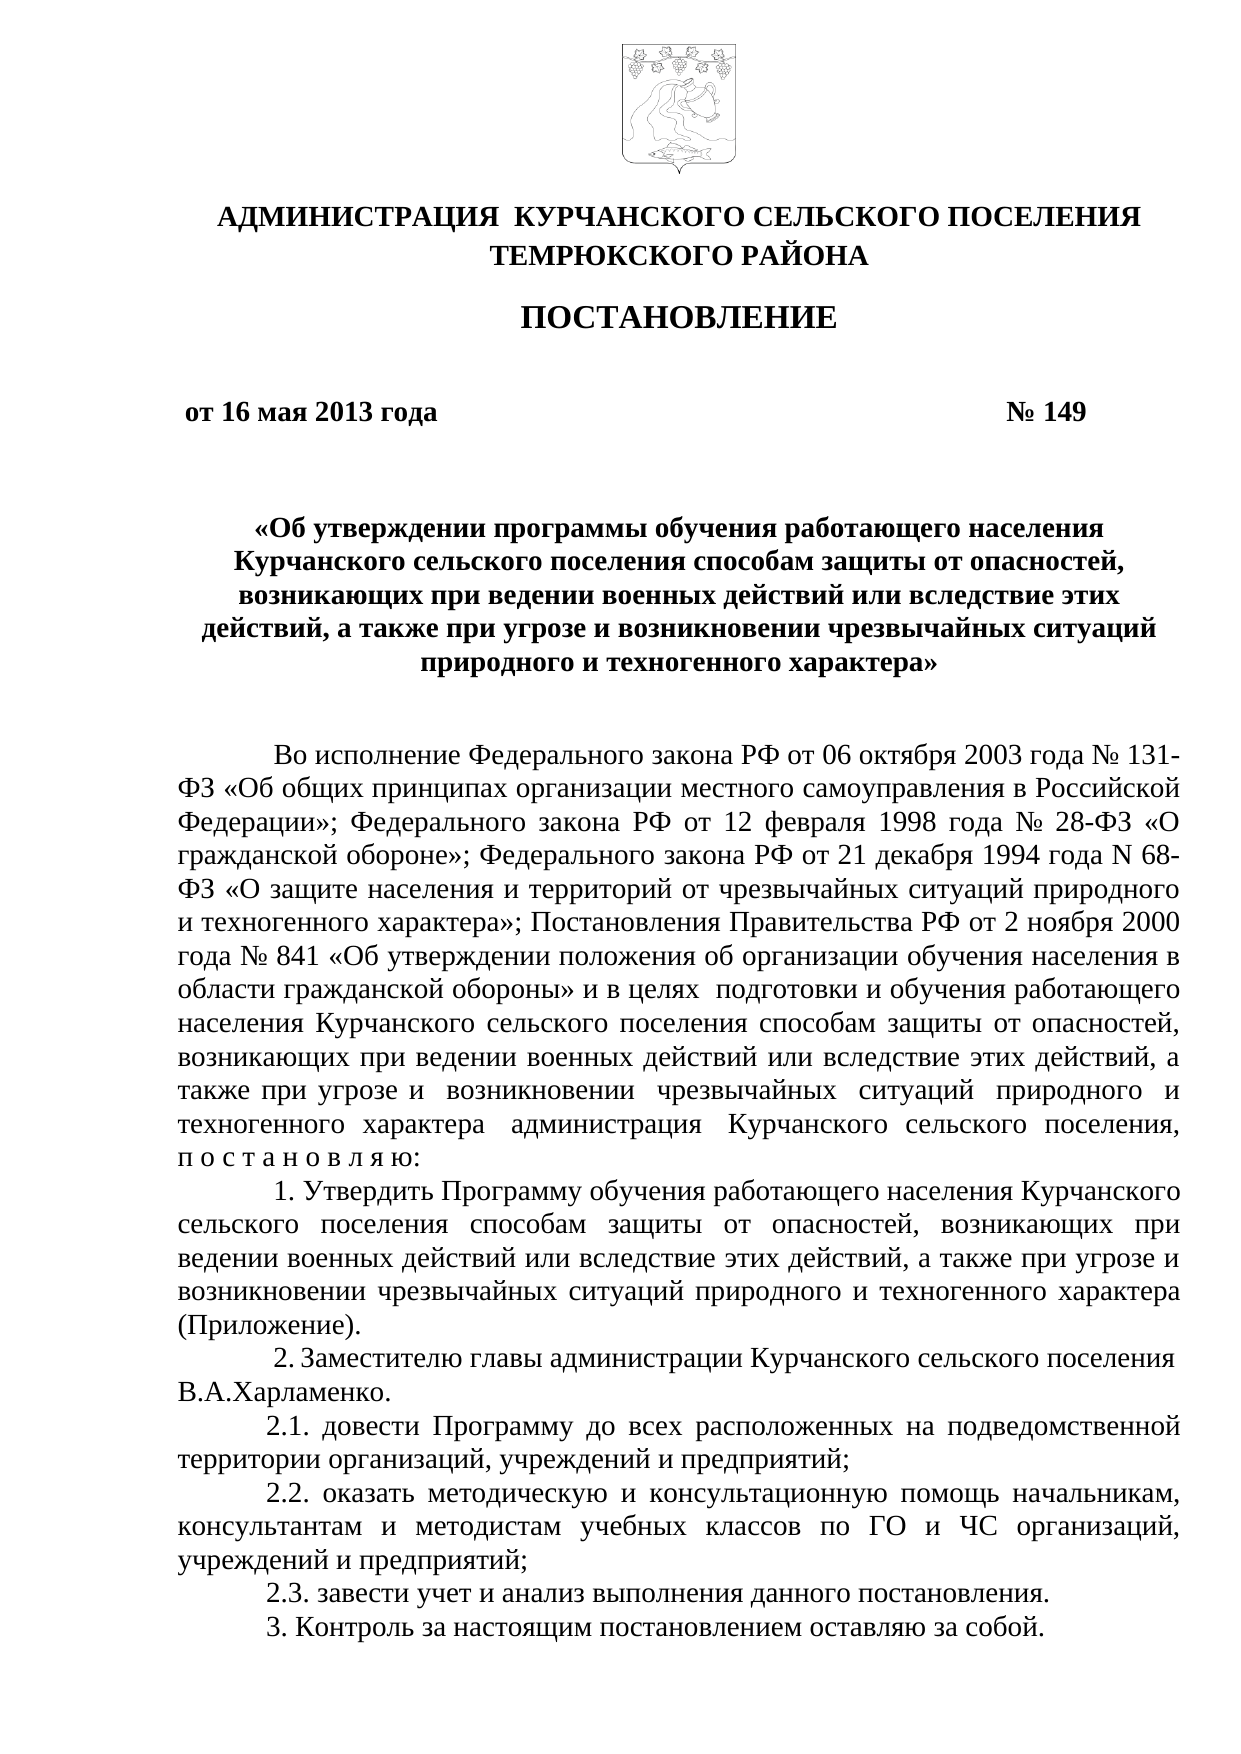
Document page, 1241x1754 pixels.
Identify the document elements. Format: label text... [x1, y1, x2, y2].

text 3. Контроль за настоящим постановлением оставляю за собой. [177, 1609, 1181, 1642]
text 1. Утвердить Программу обучения работающего населения Курчанского сельского поселения способам защиты от опасностей, возникающих при ведении военных действий или вследствие этих действий, а также при угрозе и возникновении чрезвычайных ситуаций природного и техногенного характера (Приложение). [177, 1173, 1181, 1341]
text 2.2. оказать методическую и консультационную помощь начальникам, консультантам и методистам учебных классов по ГО и ЧС организаций, учреждений и предприятий; [177, 1475, 1181, 1575]
picture [622, 44, 736, 174]
subtitle ПОСТАНОВЛЕНИЕ [177, 297, 1181, 335]
text АДМИНИСТРАЦИЯ КУРЧАНСКОГО СЕЛЬСКОГО ПОСЕЛЕНИЯ [177, 199, 1181, 233]
text 2.1. довести Программу до всех расположенных на подведомственной территории организаций, учреждений и предприятий; [177, 1408, 1181, 1475]
text ТЕМРЮКСКОГО РАЙОНА [177, 238, 1181, 271]
text «Об утверждении программы обучения работающего населения Курчанского сельского поселения способам защиты от опасностей, возникающих при ведении военных действий или вследствие этих действий, а также при угрозе и возникновении чрезвычайных ситуаций природного и техногенного характера» [177, 510, 1181, 677]
text 2.3. завести учет и анализ выполнения данного постановления. [177, 1575, 1181, 1609]
text от 16 мая 2013 года № 149 [177, 394, 1189, 428]
text Во исполнение Федерального закона РФ от 06 октября 2003 года № 131-ФЗ «Об общих принципах организации местного самоуправления в Российской Федерации»; Федерального закона РФ от 12 февраля 1998 года № 28-ФЗ «О гражданской обороне»; Федерального закона РФ от 21 декабря 1994 года N 68-ФЗ «О защите населения и территорий от чрезвычайных ситуаций природного и техногенного характера»; Постановления Правительства РФ от 2 ноября 2000 года № 841 «Об утверждении положения об организации обучения населения в области гражданской обороны» и в целях подготовки и обучения работающего населения Курчанского сельского поселения способам защиты от опасностей, возникающих при ведении военных действий или вследствие этих действий, а также при угрозе и возникновении чрезвычайных ситуаций природного и техногенного характера администрация Курчанского сельского поселения, п о с т а н о в л я ю: [177, 737, 1181, 1173]
text 2. Заместителю главы администрации Курчанского сельского поселения В.А.Харламенко. [177, 1341, 1181, 1408]
